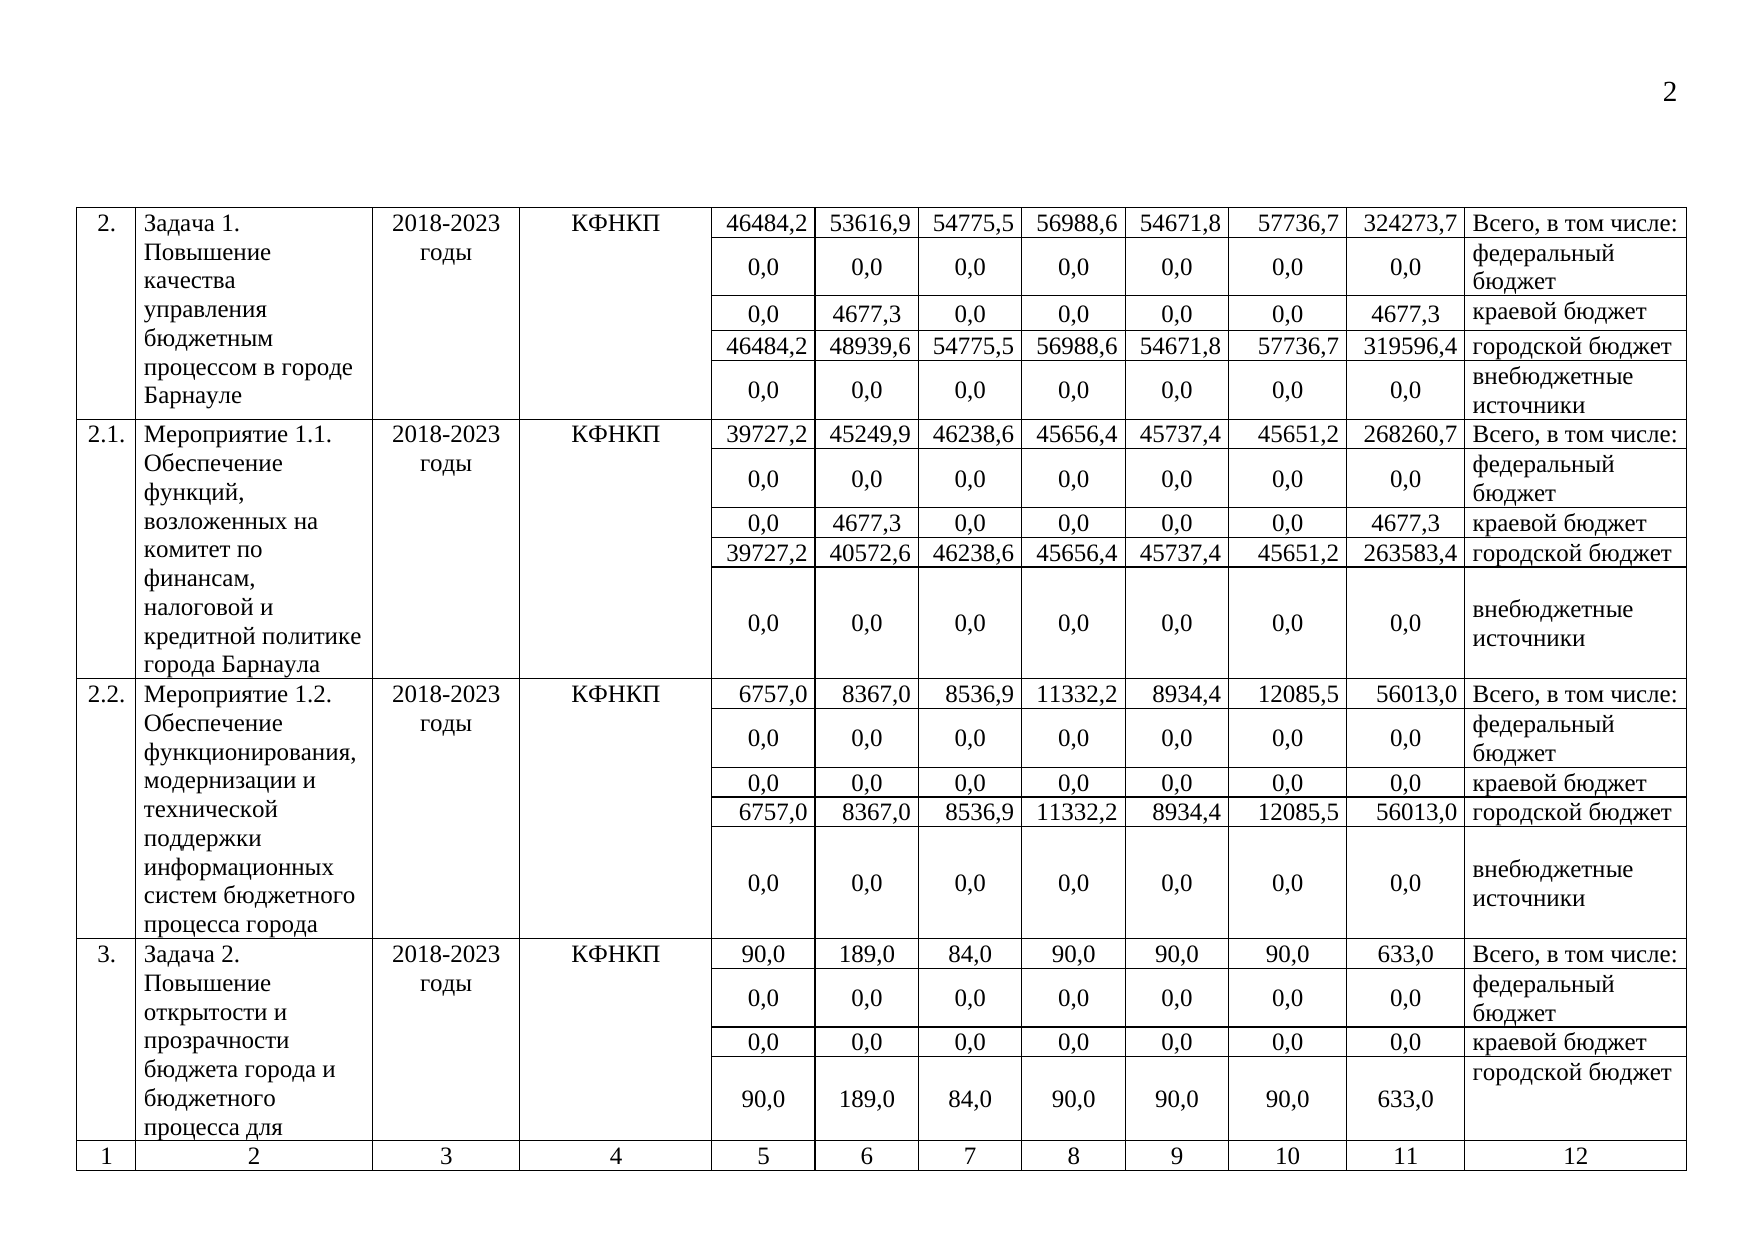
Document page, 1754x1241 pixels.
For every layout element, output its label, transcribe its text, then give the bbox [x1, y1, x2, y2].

table_cell 0,0 [1022, 508, 1125, 537]
table_cell Задача 2. Повышение открытости и прозрачности бюджета города и бюджетного процесса для [136, 939, 372, 1140]
table_cell 0,0 [816, 1028, 918, 1056]
table_cell городской бюджет [1465, 538, 1686, 566]
table_cell 6757,0 [712, 798, 814, 826]
table_cell 48939,6 [816, 331, 918, 360]
table_cell 0,0 [1022, 709, 1125, 767]
table_cell 12085,5 [1229, 798, 1346, 826]
table_cell федеральный бюджет [1465, 969, 1686, 1026]
table_cell 6757,0 [712, 679, 814, 708]
table_cell 39727,2 [712, 420, 814, 448]
table_cell внебюджетные источники [1465, 827, 1686, 938]
table_cell 0,0 [1229, 768, 1346, 796]
table_cell 0,0 [1229, 709, 1346, 767]
table_cell 0,0 [1126, 361, 1228, 418]
table_cell 0,0 [1022, 238, 1125, 295]
table_cell 0,0 [1229, 296, 1346, 330]
table_cell 0,0 [919, 1028, 1021, 1056]
table_cell 0,0 [816, 361, 918, 418]
table_cell 0,0 [1347, 238, 1464, 295]
table_cell 0,0 [816, 969, 918, 1026]
table_cell 90,0 [712, 1057, 814, 1140]
table_cell 0,0 [919, 709, 1021, 767]
table_cell Задача 1. Повышение качества управления бюджетным процессом в городе Барнауле [136, 208, 372, 418]
table_cell 8536,9 [919, 679, 1021, 708]
table_cell 0,0 [1126, 768, 1228, 796]
table_cell 0,0 [1022, 449, 1125, 507]
table_cell 56013,0 [1347, 798, 1464, 826]
table_cell 90,0 [1126, 939, 1228, 968]
table_cell 8367,0 [816, 679, 918, 708]
table_cell 7 [919, 1141, 1021, 1170]
table_cell 2018-2023 годы [373, 939, 519, 1140]
table_cell 45656,4 [1022, 420, 1125, 448]
table_cell КФНКП [520, 420, 711, 678]
table_cell краевой бюджет [1465, 296, 1686, 330]
table_cell городской бюджет [1465, 1057, 1686, 1140]
table_cell 45656,4 [1022, 538, 1125, 566]
table_cell 46484,2 [712, 331, 814, 360]
table_cell Всего, в том числе: [1465, 420, 1686, 448]
table_cell Всего, в том числе: [1465, 939, 1686, 968]
table_cell 0,0 [712, 361, 814, 418]
table_cell Мероприятие 1.1. Обеспечение функций, возложенных на комитет по финансам, налоговой и кредитной политике города Барнаула [136, 420, 372, 678]
table_cell 11 [1347, 1141, 1464, 1170]
table_cell 8367,0 [816, 798, 918, 826]
table_cell 0,0 [1022, 296, 1125, 330]
table_cell 0,0 [712, 768, 814, 796]
table_cell 90,0 [1022, 939, 1125, 968]
table_cell 4677,3 [1347, 296, 1464, 330]
table_cell 9 [1126, 1141, 1228, 1170]
table_cell 0,0 [1022, 1028, 1125, 1056]
table_cell 0,0 [1229, 969, 1346, 1026]
table_cell 0,0 [712, 1028, 814, 1056]
table_cell 2 [136, 1141, 372, 1170]
table_cell городской бюджет [1465, 798, 1686, 826]
table_cell 8536,9 [919, 798, 1021, 826]
table_cell 0,0 [919, 449, 1021, 507]
table_cell 0,0 [1126, 827, 1228, 938]
table_cell 54671,8 [1126, 208, 1228, 237]
table_cell 2018-2023 годы [373, 679, 519, 938]
table_cell 0,0 [1229, 1028, 1346, 1056]
table_cell 0,0 [816, 568, 918, 678]
table_cell 45651,2 [1229, 420, 1346, 448]
table_cell 0,0 [1126, 969, 1228, 1026]
table_cell 0,0 [1347, 361, 1464, 418]
table_cell 2018-2023 годы [373, 420, 519, 678]
table_cell 0,0 [1229, 568, 1346, 678]
table_cell 0,0 [919, 768, 1021, 796]
table_cell 0,0 [1229, 449, 1346, 507]
table_cell 0,0 [712, 296, 814, 330]
table_cell 0,0 [1022, 568, 1125, 678]
table_cell 3. [77, 939, 135, 1140]
table_cell 84,0 [919, 939, 1021, 968]
table_cell 0,0 [1229, 361, 1346, 418]
table_cell 2.2. [77, 679, 135, 938]
table_cell 0,0 [919, 568, 1021, 678]
table_cell 90,0 [1022, 1057, 1125, 1140]
table_cell 8 [1022, 1141, 1125, 1170]
table_cell 54775,5 [919, 208, 1021, 237]
table_cell 4677,3 [816, 296, 918, 330]
table_cell 57736,7 [1229, 331, 1346, 360]
table_cell 45249,9 [816, 420, 918, 448]
table_cell 11332,2 [1022, 798, 1125, 826]
table_cell КФНКП [520, 679, 711, 938]
table_cell 0,0 [1347, 969, 1464, 1026]
table_cell 8934,4 [1126, 798, 1228, 826]
table_cell краевой бюджет [1465, 768, 1686, 796]
table_cell 45651,2 [1229, 538, 1346, 566]
table_cell 0,0 [1347, 709, 1464, 767]
table_cell 0,0 [712, 508, 814, 537]
table_cell 0,0 [1126, 508, 1228, 537]
table_cell 633,0 [1347, 1057, 1464, 1140]
table_cell 45737,4 [1126, 538, 1228, 566]
table_cell 0,0 [1229, 238, 1346, 295]
table_cell 40572,6 [816, 538, 918, 566]
table_cell 57736,7 [1229, 208, 1346, 237]
table_cell 4677,3 [816, 508, 918, 537]
table_cell 84,0 [919, 1057, 1021, 1140]
table_cell 0,0 [919, 361, 1021, 418]
table_cell 90,0 [712, 939, 814, 968]
table_cell 0,0 [919, 827, 1021, 938]
table_cell 54775,5 [919, 331, 1021, 360]
table_cell внебюджетные источники [1465, 568, 1686, 678]
table_cell федеральный бюджет [1465, 449, 1686, 507]
table_cell 0,0 [1126, 296, 1228, 330]
table_cell 0,0 [1022, 768, 1125, 796]
table_cell 6 [816, 1141, 918, 1170]
table_cell 0,0 [1347, 449, 1464, 507]
table_cell федеральный бюджет [1465, 238, 1686, 295]
table_cell 263583,4 [1347, 538, 1464, 566]
table_cell 46238,6 [919, 420, 1021, 448]
table_cell 56988,6 [1022, 208, 1125, 237]
table_cell 0,0 [712, 449, 814, 507]
table_cell 5 [712, 1141, 814, 1170]
table_cell 90,0 [1229, 1057, 1346, 1140]
table_cell 189,0 [816, 939, 918, 968]
table_cell 10 [1229, 1141, 1346, 1170]
table_cell Мероприятие 1.2. Обеспечение функционирования, модернизации и технической поддержки информационных систем бюджетного процесса города [136, 679, 372, 938]
table_cell 12085,5 [1229, 679, 1346, 708]
table_cell 0,0 [816, 709, 918, 767]
table_cell 0,0 [1126, 1028, 1228, 1056]
table_cell 3 [373, 1141, 519, 1170]
table_cell 268260,7 [1347, 420, 1464, 448]
table_cell 0,0 [919, 508, 1021, 537]
table_cell 0,0 [816, 449, 918, 507]
table_cell 46484,2 [712, 208, 814, 237]
table_cell 4677,3 [1347, 508, 1464, 537]
table_cell 0,0 [1126, 238, 1228, 295]
table_cell краевой бюджет [1465, 1028, 1686, 1056]
table_cell 0,0 [1022, 361, 1125, 418]
table_cell 46238,6 [919, 538, 1021, 566]
table_cell городской бюджет [1465, 331, 1686, 360]
table_cell 633,0 [1347, 939, 1464, 968]
table_cell 0,0 [1229, 827, 1346, 938]
table_cell 53616,9 [816, 208, 918, 237]
table_cell 0,0 [1126, 449, 1228, 507]
table_cell 90,0 [1126, 1057, 1228, 1140]
table_cell 0,0 [1347, 1028, 1464, 1056]
table_cell 11332,2 [1022, 679, 1125, 708]
table_cell 0,0 [712, 827, 814, 938]
table_cell КФНКП [520, 939, 711, 1140]
table_cell 4 [520, 1141, 711, 1170]
table_cell 54671,8 [1126, 331, 1228, 360]
table_cell 90,0 [1229, 939, 1346, 968]
table_cell 0,0 [919, 969, 1021, 1026]
table_cell 324273,7 [1347, 208, 1464, 237]
table_cell внебюджетные источники [1465, 361, 1686, 418]
table_cell 0,0 [1229, 508, 1346, 537]
table_cell 0,0 [816, 827, 918, 938]
table_cell 0,0 [1347, 827, 1464, 938]
table_cell 0,0 [712, 969, 814, 1026]
table_cell 0,0 [1347, 568, 1464, 678]
table_cell Всего, в том числе: [1465, 208, 1686, 237]
table_cell 0,0 [1022, 827, 1125, 938]
table_cell 2. [77, 208, 135, 418]
table_cell 8934,4 [1126, 679, 1228, 708]
table_cell краевой бюджет [1465, 508, 1686, 537]
table_cell 0,0 [712, 238, 814, 295]
table_cell 2.1. [77, 420, 135, 678]
table_cell 0,0 [712, 709, 814, 767]
table_cell КФНКП [520, 208, 711, 418]
table_cell 0,0 [712, 568, 814, 678]
table_cell 45737,4 [1126, 420, 1228, 448]
table_cell 0,0 [816, 768, 918, 796]
table_cell 0,0 [1126, 709, 1228, 767]
table_cell 56988,6 [1022, 331, 1125, 360]
table_cell 39727,2 [712, 538, 814, 566]
table_cell 12 [1465, 1141, 1686, 1170]
table_cell 0,0 [816, 238, 918, 295]
table_cell 189,0 [816, 1057, 918, 1140]
table_cell федеральный бюджет [1465, 709, 1686, 767]
table_cell 0,0 [1022, 969, 1125, 1026]
table_cell 319596,4 [1347, 331, 1464, 360]
table_cell 0,0 [919, 296, 1021, 330]
table_cell 0,0 [1347, 768, 1464, 796]
table_cell 0,0 [1126, 568, 1228, 678]
table_cell 56013,0 [1347, 679, 1464, 708]
table_cell Всего, в том числе: [1465, 679, 1686, 708]
table_cell 2018-2023 годы [373, 208, 519, 418]
table_cell 0,0 [919, 238, 1021, 295]
table_cell 1 [77, 1141, 135, 1170]
